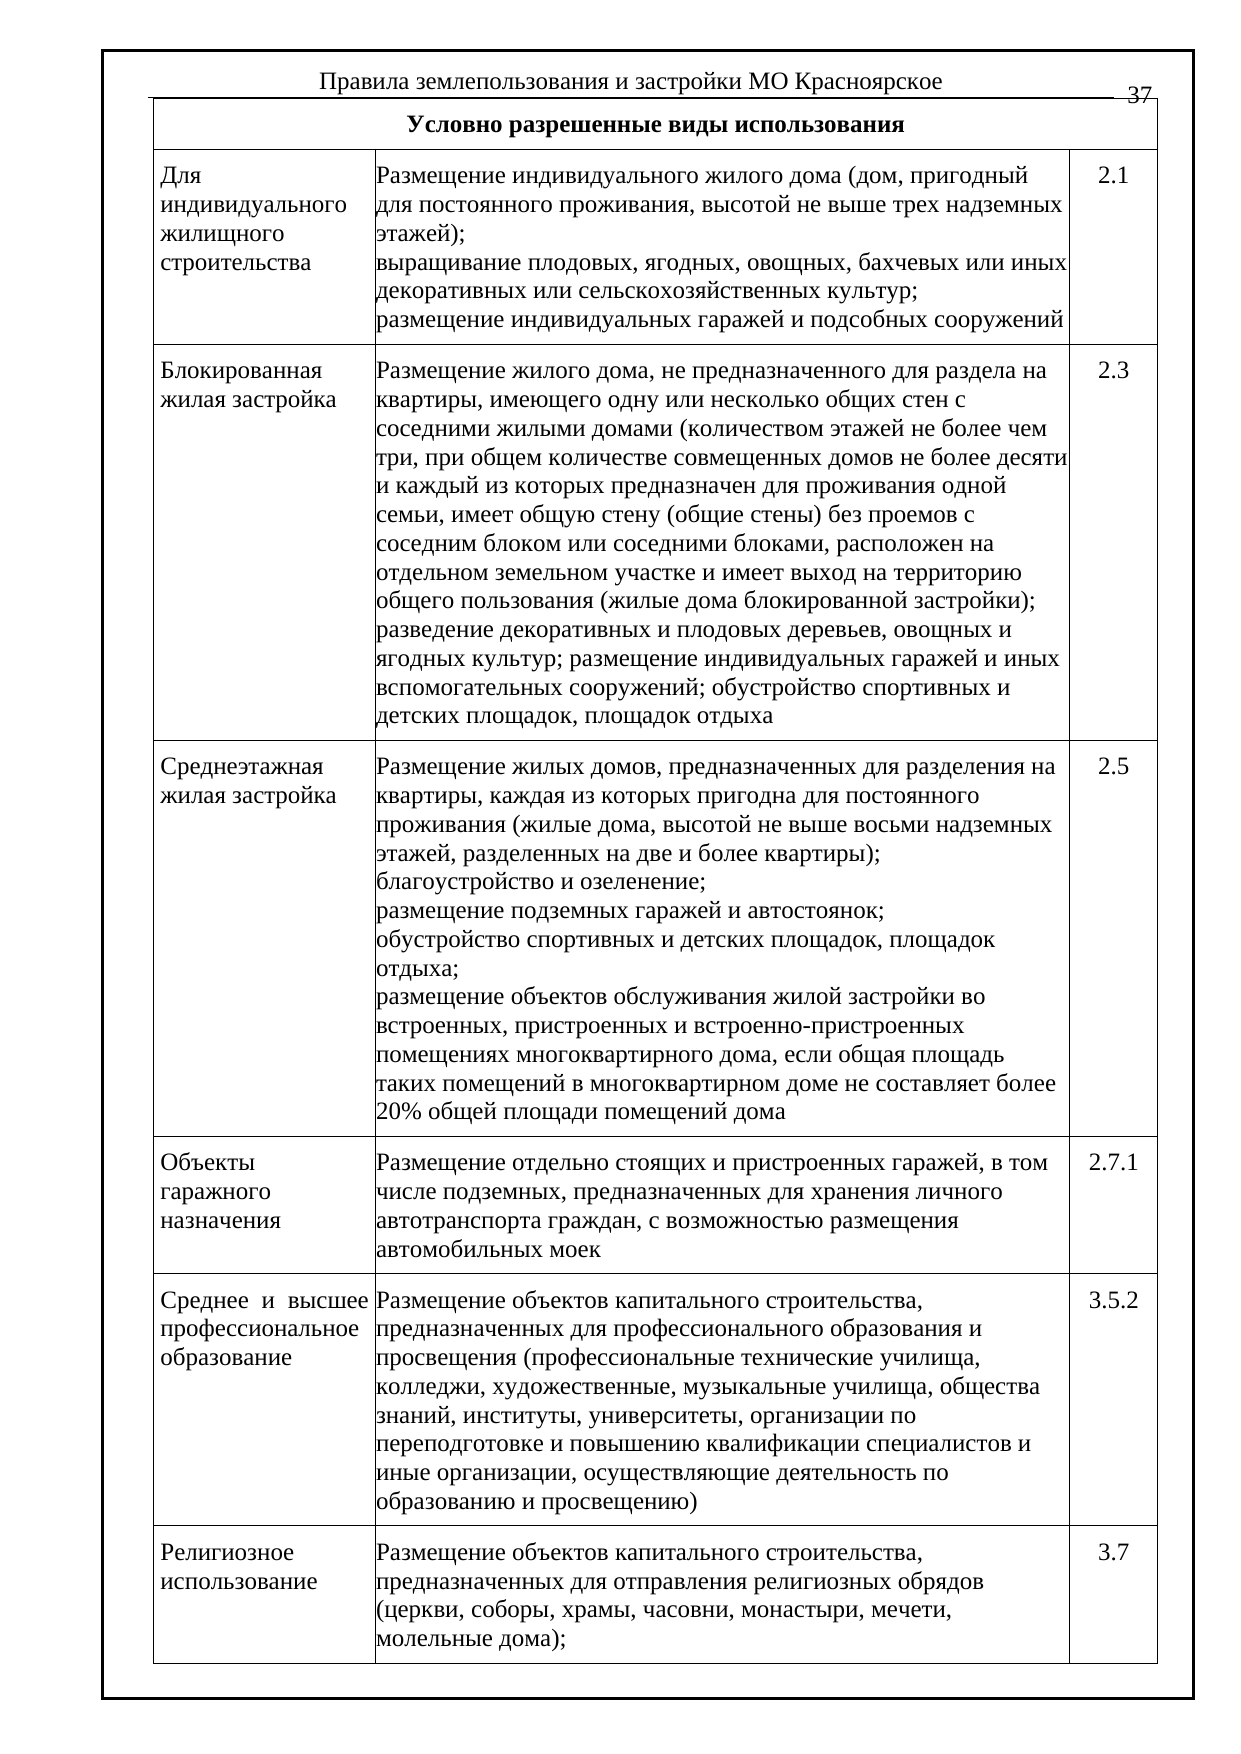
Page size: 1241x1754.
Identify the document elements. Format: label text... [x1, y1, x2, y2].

table_cell Среднее и высшее профессиональное образование [154, 1274, 375, 1525]
table_cell Блокированная жилая застройка [154, 345, 375, 740]
table_cell Размещение объектов капитального строительства, предназначенных для профессионального образования и просвещения (профессиональные технические училища, колледжи, художественные, музыкальные училища, общества знаний, институты, университеты, организации по переподготовке и повышению квалификации специалистов и иные организации, осуществляющие деятельность по образованию и просвещению) [376, 1274, 1069, 1525]
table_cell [154, 1526, 375, 1663]
table_cell Размещение индивидуального жилого дома (дом, пригодный для постоянного проживания, высотой не выше трех надземных этажей); выращивание плодовых, ягодных, овощных, бахчевых или иных декоративных или сельскохозяйственных культур; размещение индивидуальных гаражей и подсобных сооружений [376, 150, 1069, 344]
table_cell Условно разрешенные виды использования [154, 99, 1157, 149]
table_cell 2.1 [1070, 150, 1157, 344]
table_cell Для индивидуального жилищного строительства [154, 150, 375, 344]
table_cell 2.5 [1070, 741, 1157, 1136]
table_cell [376, 1526, 1069, 1663]
table_cell Размещение отдельно стоящих и пристроенных гаражей, в том числе подземных, предназначенных для хранения личного автотранспорта граждан, с возможностью размещения автомобильных моек [376, 1137, 1069, 1273]
table_cell 2.7.1 [1070, 1137, 1157, 1273]
table_cell 2.3 [1070, 345, 1157, 740]
table_cell Размещение жилых домов, предназначенных для разделения на квартиры, каждая из которых пригодна для постоянного проживания (жилые дома, высотой не выше восьми надземных этажей, разделенных на две и более квартиры); благоустройство и озеленение; размещение подземных гаражей и автостоянок; обустройство спортивных и детских площадок, площадок отдыха; размещение объектов обслуживания жилой застройки во встроенных, пристроенных и встроенно-пристроенных помещениях многоквартирного дома, если общая площадь таких помещений в многоквартирном доме не составляет более 20% общей площади помещений дома [376, 741, 1069, 1136]
table_cell Размещение жилого дома, не предназначенного для раздела на квартиры, имеющего одну или несколько общих стен с соседними жилыми домами (количеством этажей не более чем три, при общем количестве совмещенных домов не более десяти и каждый из которых предназначен для проживания одной семьи, имеет общую стену (общие стены) без проемов с соседним блоком или соседними блоками, расположен на отдельном земельном участке и имеет выход на территорию общего пользования (жилые дома блокированной застройки); разведение декоративных и плодовых деревьев, овощных и ягодных культур; размещение индивидуальных гаражей и иных вспомогательных сооружений; обустройство спортивных и детских площадок, площадок отдыха [376, 345, 1069, 740]
table_cell 3.5.2 [1070, 1274, 1157, 1525]
table_cell 3.7 [1070, 1526, 1157, 1663]
table_cell Объекты гаражного назначения [154, 1137, 375, 1273]
table_cell Среднеэтажная жилая застройка [154, 741, 375, 1136]
